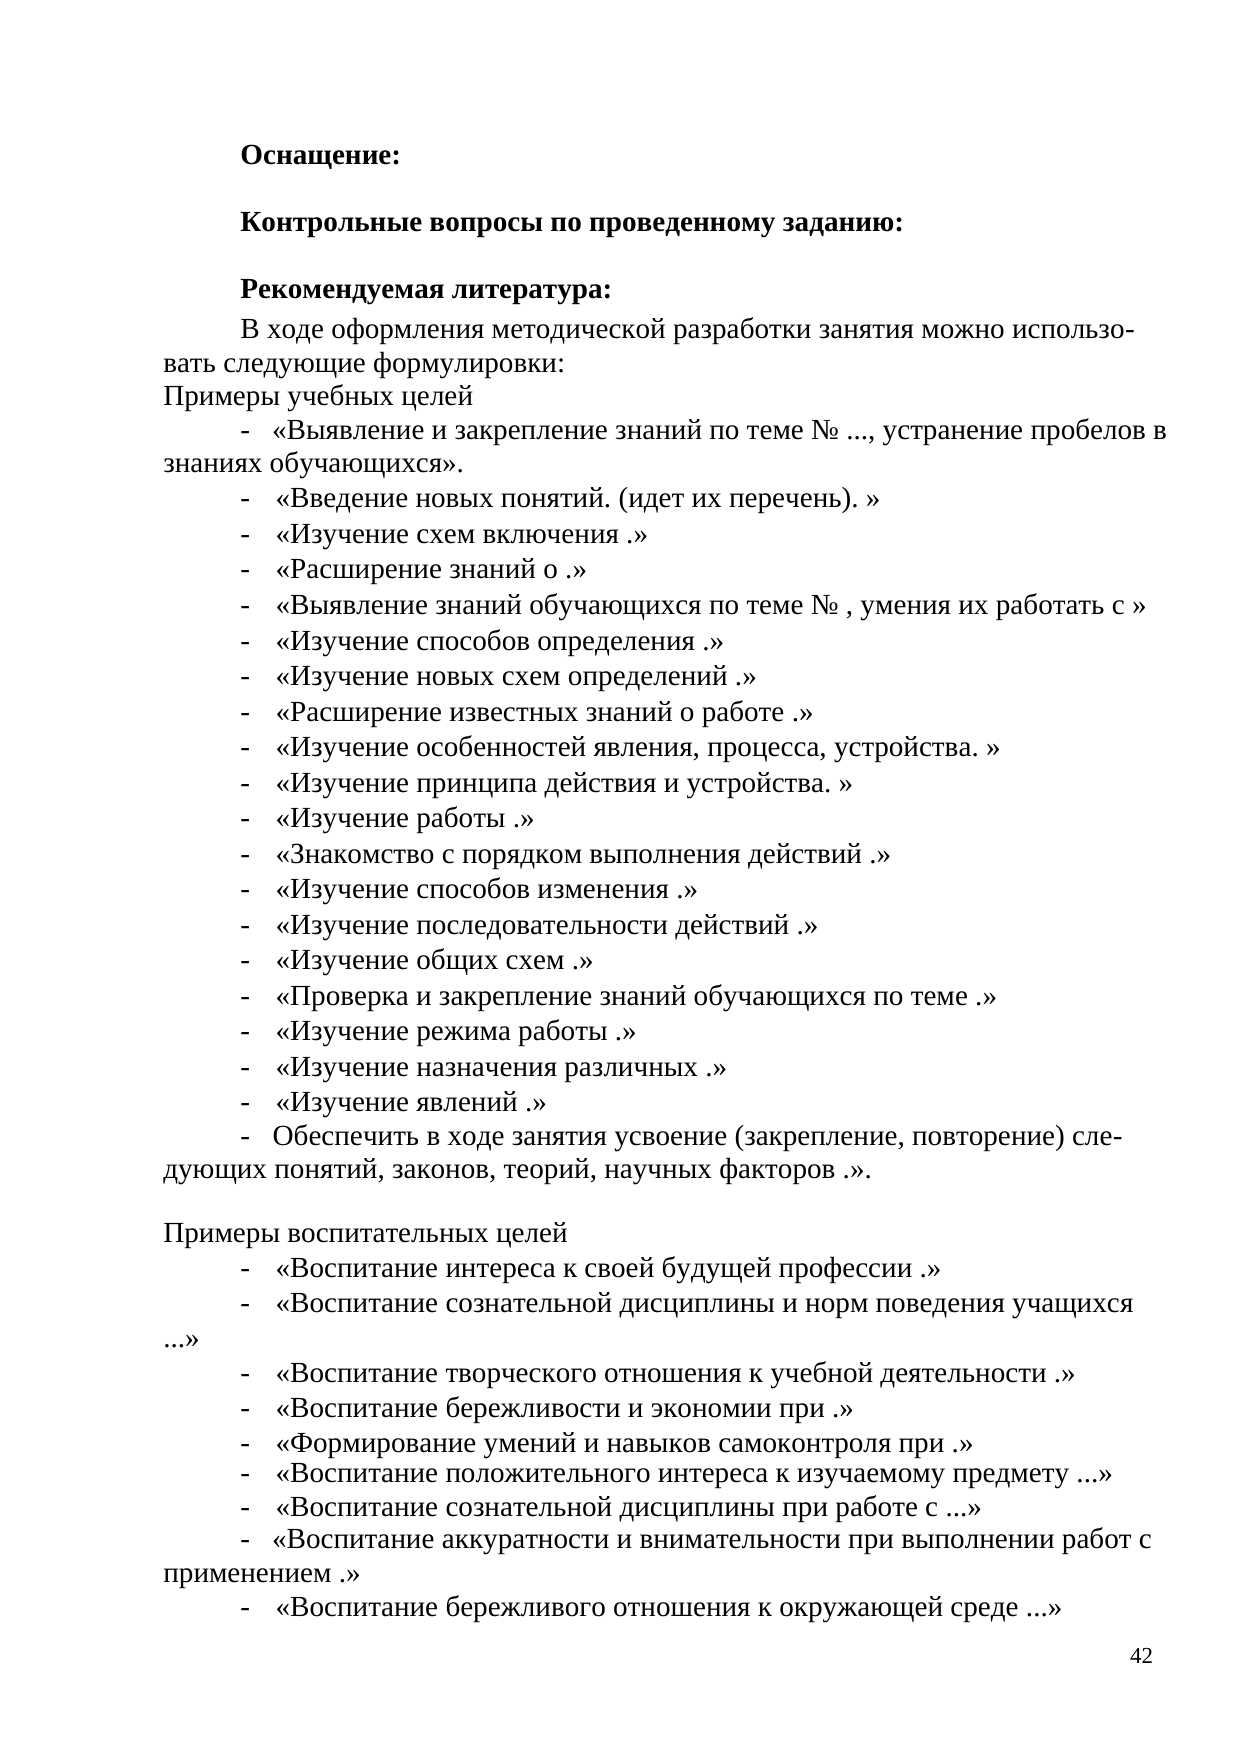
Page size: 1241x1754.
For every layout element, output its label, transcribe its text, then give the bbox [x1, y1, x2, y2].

list Обеспечить в ходе занятия усвоение (закрепление, повторение) следующих понятий, законов, теорий, научных факторов .». [163, 1119, 1173, 1185]
list «Воспитание бережливости и экономии при .» [240, 1389, 1173, 1424]
text Контрольные вопросы по проведенному заданию: [240, 178, 1173, 245]
list «Воспитание сознательной дисциплины при работе с ...» [163, 1493, 1173, 1522]
list «Изучение явлений .» [240, 1083, 1173, 1119]
list «Изучение принципа действия и устройства. » [240, 764, 1173, 799]
list «Расширение известных знаний о работе .» [240, 693, 1173, 728]
list «Изучение режима работы .» [240, 1012, 1173, 1048]
list «Воспитание творческого отношения к учебной деятельности .» [240, 1354, 1173, 1389]
list «Воспитание интереса к своей будущей профессии .» [240, 1249, 1173, 1284]
text Оснащение: [240, 111, 1173, 178]
text Примеры учебных целей [163, 379, 1173, 412]
list «Изучение способов изменения .» [240, 870, 1173, 906]
list «Выявление и закрепление знаний по теме № ..., устранение пробелов в знаниях обучающихся». [163, 412, 1173, 479]
list «Воспитание бережливого отношения к окружающей среде ...» [163, 1589, 1173, 1624]
list «Формирование умений и навыков самоконтроля при .» [240, 1424, 1173, 1459]
text ...» [163, 1319, 1173, 1354]
list «Проверка и закрепление знаний обучающихся по теме .» [240, 977, 1173, 1012]
list «Изучение способов определения .» [240, 622, 1173, 657]
list «Изучение последовательности действий .» [240, 906, 1173, 941]
list «Выявление знаний обучающихся по теме № , умения их работать с » [240, 586, 1173, 622]
list «Расширение знаний о .» [240, 551, 1173, 586]
list «Введение новых понятий. (идет их перечень). » [240, 479, 1173, 515]
list «Изучение общих схем .» [240, 941, 1173, 977]
list «Изучение особенностей явления, процесса, устройства. » [240, 728, 1173, 764]
list «Изучение назначения различных .» [240, 1048, 1173, 1083]
list «Изучение новых схем определений .» [240, 657, 1173, 693]
list «Воспитание аккуратности и внимательности при выполнении работ с применением .» [163, 1522, 1173, 1589]
list «Воспитание сознательной дисциплины и норм поведения учащихся [240, 1284, 1173, 1319]
text Примеры воспитательных целей [163, 1214, 1173, 1249]
text В ходе оформления методической разработки занятия можно использовать следующие формулировки: [163, 312, 1173, 379]
list «Изучение схем включения .» [240, 515, 1173, 551]
text Рекомендуемая литература: [240, 245, 1173, 312]
list «Знакомство с порядком выполнения действий .» [240, 835, 1173, 870]
list «Воспитание положительного интереса к изучаемому предмету ...» [163, 1459, 1173, 1489]
list «Изучение работы .» [240, 799, 1173, 835]
